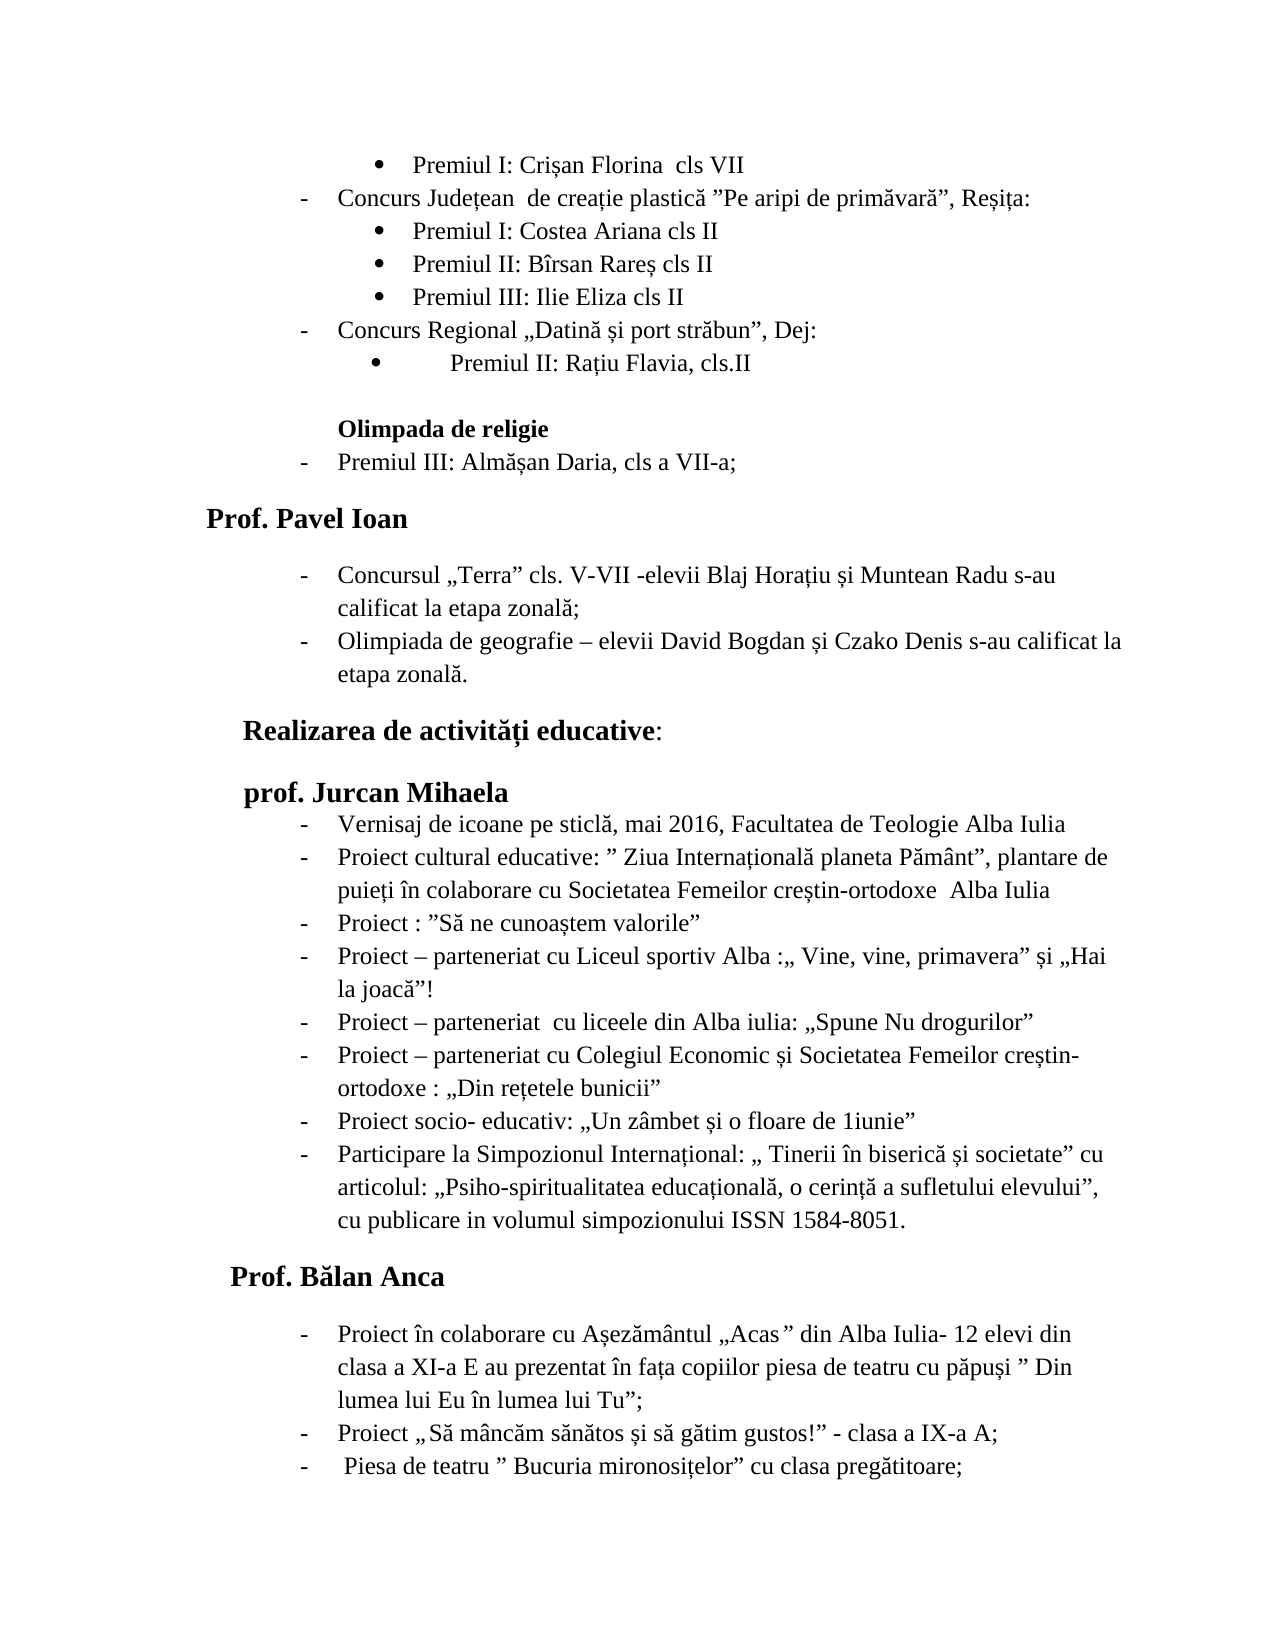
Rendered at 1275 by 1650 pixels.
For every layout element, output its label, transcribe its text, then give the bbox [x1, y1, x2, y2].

text Prof. Pavel Ioan [206, 501, 1125, 534]
list Proiect – parteneriat cu Colegiul Economic și Societatea Femeilor creștin-ortodoxe : „Din rețetele bunicii” [300, 1040, 1125, 1102]
text prof. Jurcan Mihaela [244, 776, 1125, 809]
list Proiect : ”Să ne cunoaștem valorile” [300, 908, 1125, 937]
list Premiul II: Rațiu Flavia, cls.II [372, 348, 1125, 377]
text Realizarea de activități educative: [206, 713, 1125, 747]
list Premiul III: Almășan Daria, cls a VII-a; [300, 447, 1125, 476]
list Concursul „Terra” cls. V-VII -elevii Blaj Horațiu și Muntean Radu s-au calificat la etapa zonală; [300, 560, 1125, 622]
list Olimpada de religie [337, 414, 1125, 443]
list Premiul I: Crișan Florina cls VII [375, 150, 1125, 179]
list Premiul III: Ilie Eliza cls II [375, 282, 1125, 311]
list Proiect în colaborare cu Așezământul „Acas” din Alba Iulia- 12 elevi din clasa a XI-a E au prezentat în fața copiilor piesa de teatru cu păpuși ” Din lumea lui Eu în lumea lui Tu”; [300, 1319, 1125, 1413]
list Premiul II: Bîrsan Rareș cls II [375, 249, 1125, 278]
text Prof. Bălan Anca [150, 1259, 1125, 1293]
list Participare la Simpozionul Internațional: „ Tinerii în biserică și societate” cu articolul: „Psiho-spiritualitatea educațională, o cerință a sufletului elevului”, cu publicare in volumul simpozionului ISSN 1584-8051. [300, 1139, 1125, 1234]
list Concurs Județean de creație plastică ”Pe aripi de primăvară”, Reșița: [300, 183, 1125, 212]
list Proiect – parteneriat cu Liceul sportiv Alba :„ Vine, vine, primavera” și „Hai la joacă”! [300, 941, 1125, 1003]
list Premiul I: Costea Ariana cls II [375, 216, 1125, 245]
list Concurs Regional „Datină și port străbun”, Dej: [300, 315, 1125, 344]
list Olimpiada de geografie – elevii David Bogdan și Czako Denis s-au calificat la etapa zonală. [300, 626, 1125, 688]
list Proiect cultural educative: ” Ziua Internațională planeta Pământ”, plantare de puieți în colaborare cu Societatea Femeilor creștin-ortodoxe Alba Iulia [300, 842, 1125, 904]
list Proiect socio- educativ: „Un zâmbet și o floare de 1iunie” [300, 1106, 1125, 1135]
list Proiect „Să mâncăm sănătos și să gătim gustos!” - clasa a IX-a A; [300, 1418, 1125, 1446]
list Proiect – parteneriat cu liceele din Alba iulia: „Spune Nu drogurilor” [300, 1007, 1125, 1036]
list Vernisaj de icoane pe sticlă, mai 2016, Facultatea de Teologie Alba Iulia [300, 809, 1125, 838]
list Piesa de teatru ” Bucuria mironosițelor” cu clasa pregătitoare; [300, 1451, 1125, 1479]
